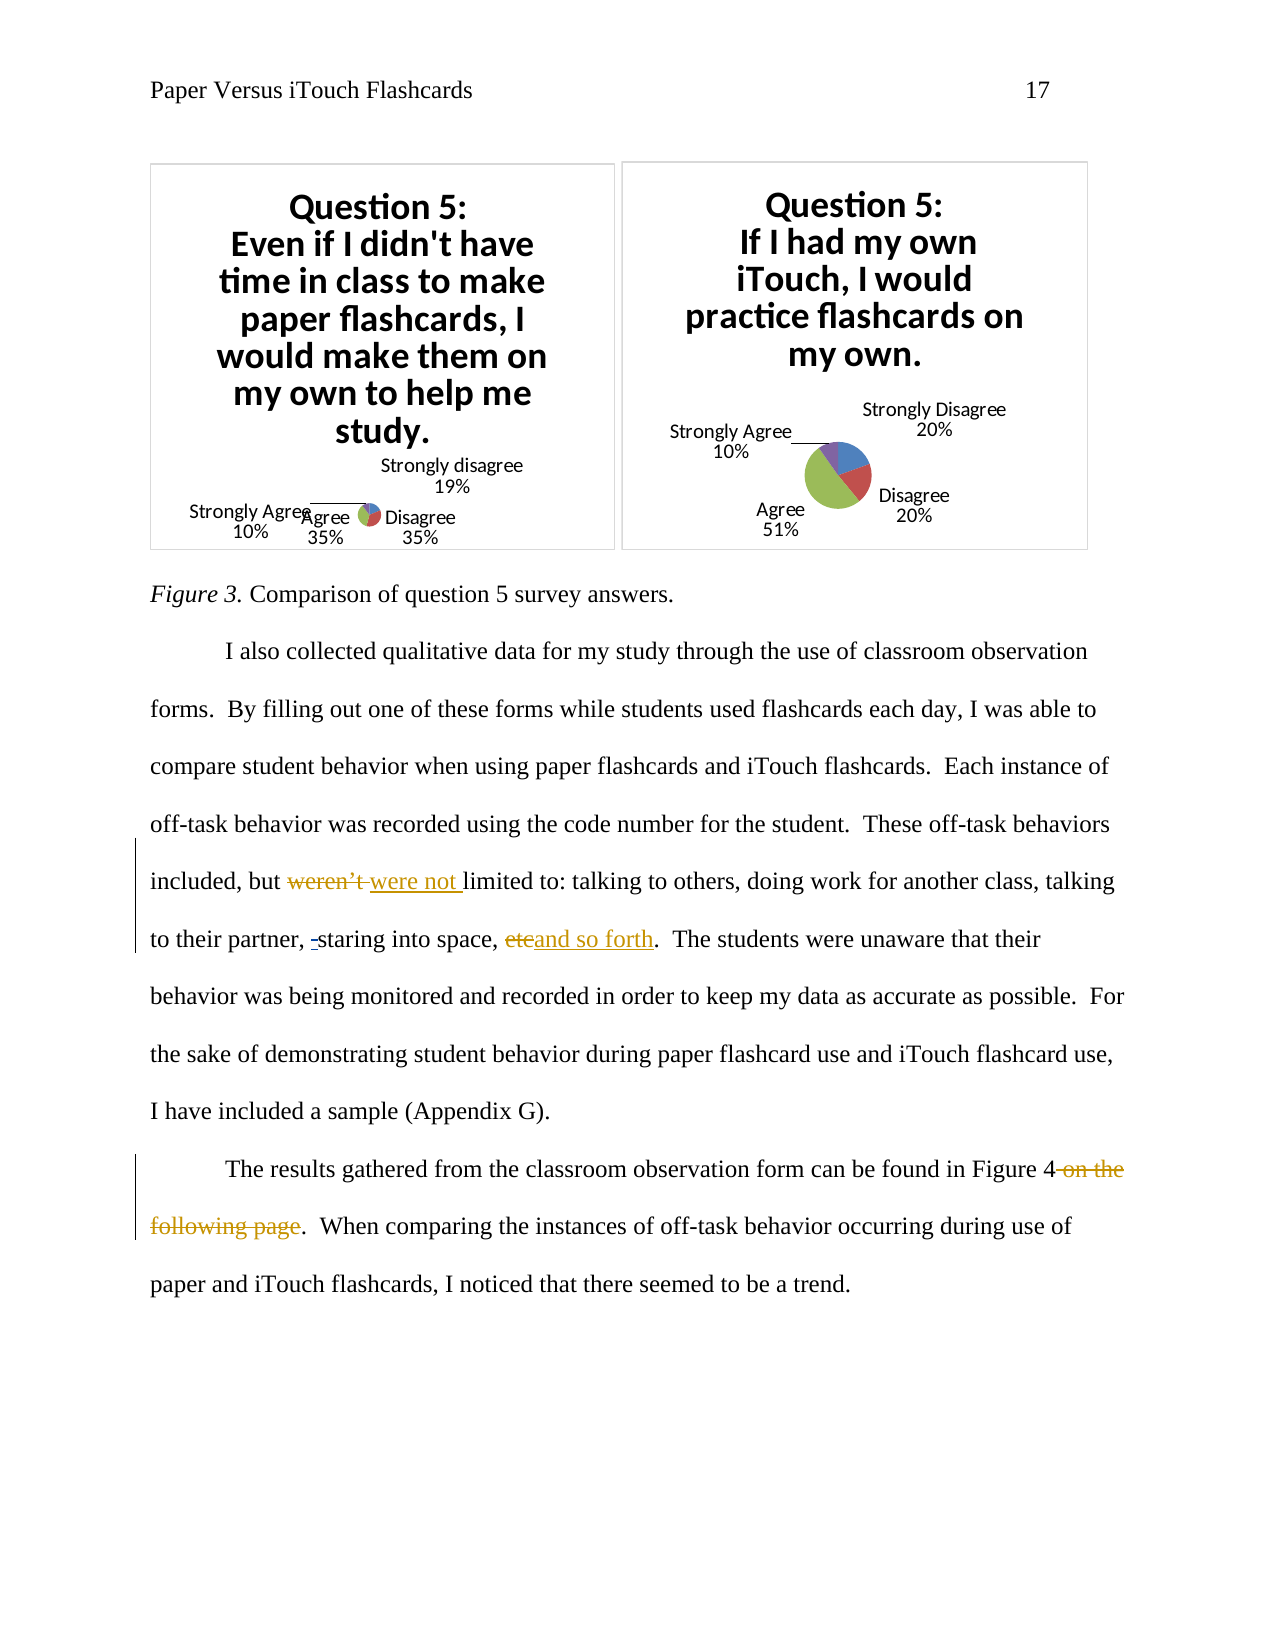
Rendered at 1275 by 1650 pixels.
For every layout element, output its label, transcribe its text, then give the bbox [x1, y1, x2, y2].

text I also collected qualitative data for my study through the use of classroom observation forms. By filling out one of these forms while students used flashcards each day, I was able to compare student behavior when using paper flashcards and iTouch flashcards. Each instance of off-task behavior was recorded using the code number for the student. These off-task behaviors included, but limited to: talking to others, doing work for another class, talking to their partner, staring into space, . The students were unaware that their behavior was being monitored and recorded in order to keep my data as accurate as possible. For the sake of demonstrating student behavior during paper flashcard use and iTouch flashcard use, I have included a sample (Appendix G). [150, 636, 1125, 1125]
text Figure 3. Comparison of question 5 survey answers. [150, 579, 1125, 608]
text The results gathered from the classroom observation form can be found in Figure 4. When comparing the instances of off-task behavior occurring during use of paper and iTouch flashcards, I noticed that there seemed to be a trend. [150, 1154, 1125, 1298]
